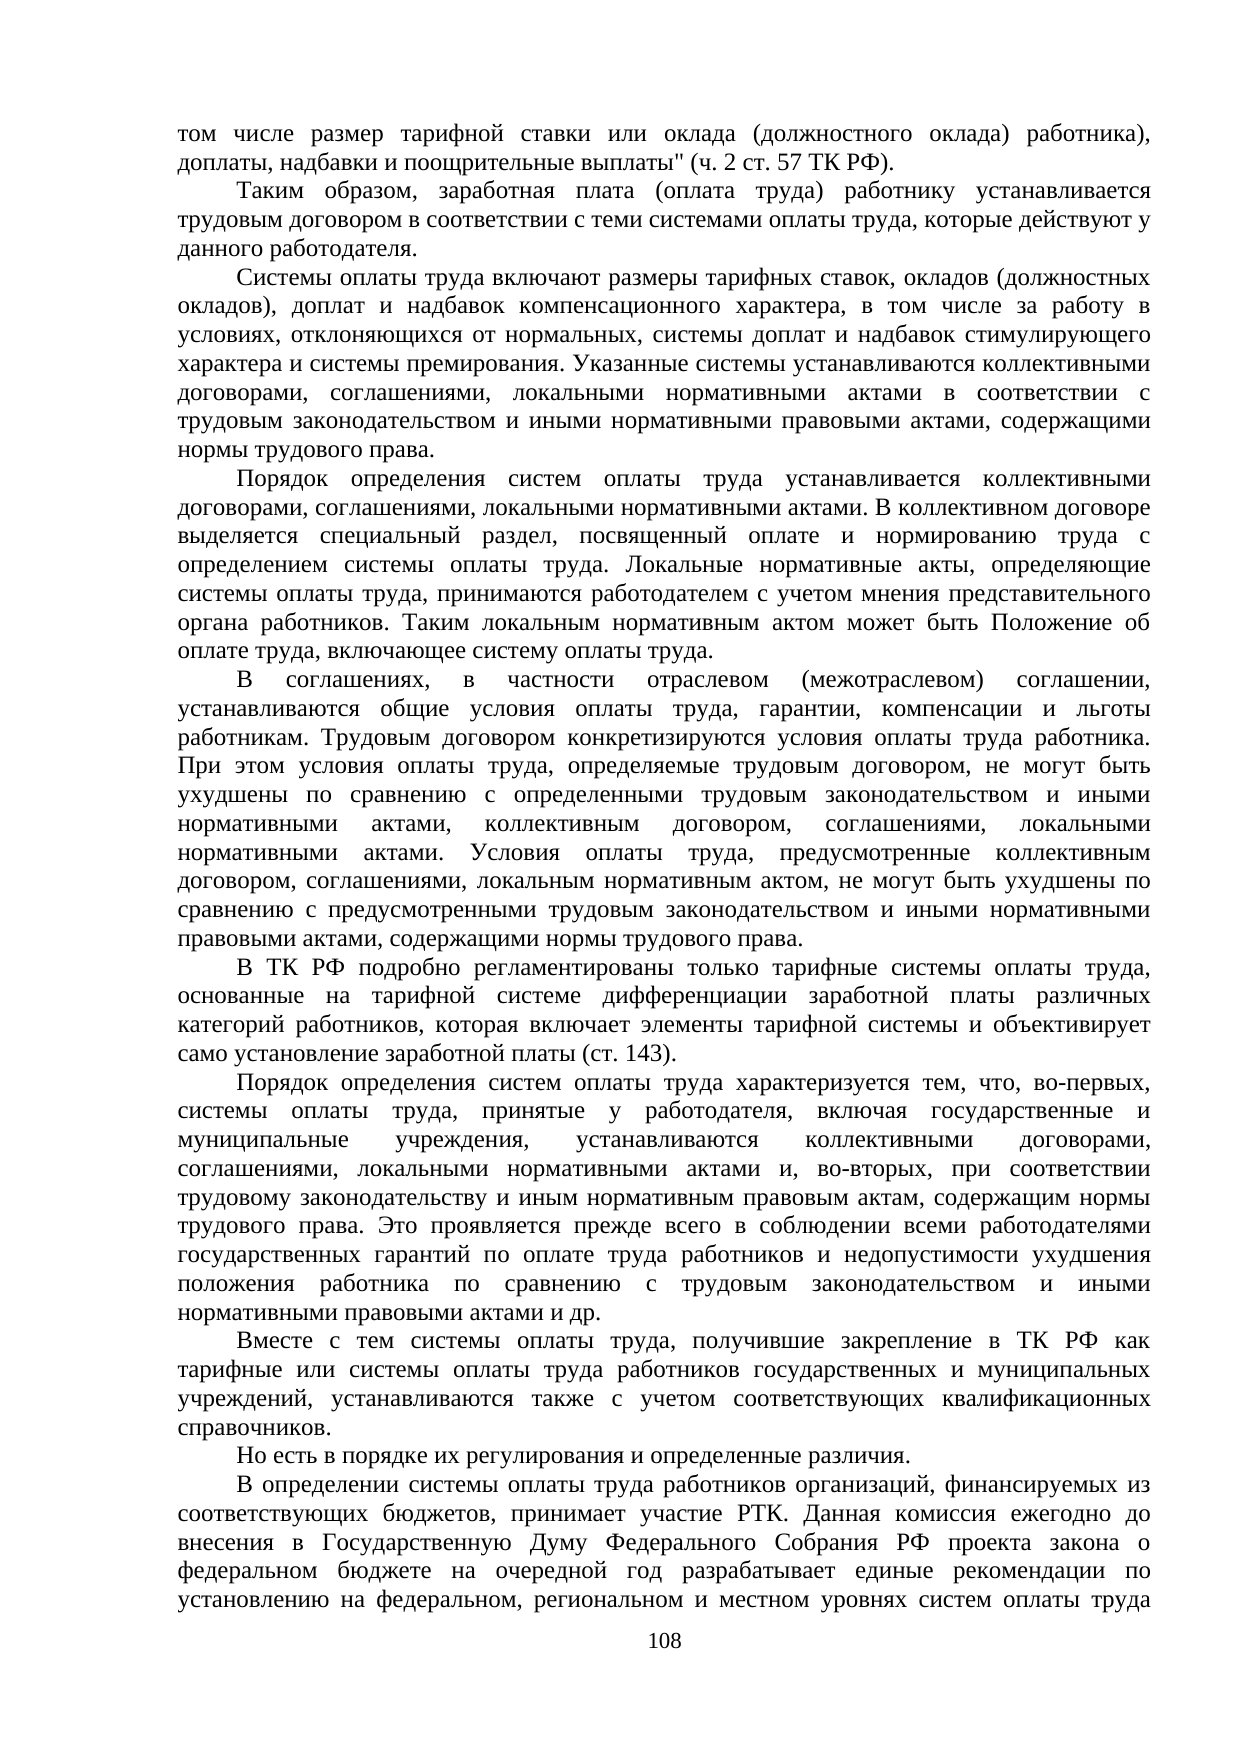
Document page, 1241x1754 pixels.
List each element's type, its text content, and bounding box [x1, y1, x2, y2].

text В ТК РФ подробно регламентированы только тарифные системы оплаты труда, основанные на тарифной системе дифференциации заработной платы различных категорий работников, которая включает элементы тарифной системы и объективирует само установление заработной платы (ст. 143). [177, 952, 1152, 1067]
text Порядок определения систем оплаты труда характеризуется тем, что, во-первых, системы оплаты труда, принятые у работодателя, включая государственные и муниципальные учреждения, устанавливаются коллективными договорами, соглашениями, локальными нормативными актами и, во-вторых, при соответствии трудовому законодательству и иным нормативным правовым актам, содержащим нормы трудового права. Это проявляется прежде всего в соблюдении всеми работодателями государственных гарантий по оплате труда работников и недопустимости ухудшения положения работника по сравнению с трудовым законодательством и иными нормативными правовыми актами и др. [177, 1067, 1152, 1326]
text Но есть в порядке их регулирования и определенные различия. [177, 1441, 1152, 1469]
text Таким образом, заработная плата (оплата труда) работнику устанавливается трудовым договором в соответствии с теми системами оплаты труда, которые действуют у данного работодателя. [177, 176, 1152, 262]
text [177, 1469, 1152, 1613]
text Вместе с тем системы оплаты труда, получившие закрепление в ТК РФ как тарифные или системы оплаты труда работников государственных и муниципальных учреждений, устанавливаются также с учетом соответствующих квалификационных справочников. [177, 1326, 1152, 1441]
text Системы оплаты труда включают размеры тарифных ставок, окладов (должностных окладов), доплат и надбавок компенсационного характера, в том числе за работу в условиях, отклоняющихся от нормальных, системы доплат и надбавок стимулирующего характера и системы премирования. Указанные системы устанавливаются коллективными договорами, соглашениями, локальными нормативными актами в соответствии с трудовым законодательством и иными нормативными правовыми актами, содержащими нормы трудового права. [177, 262, 1152, 463]
text Порядок определения систем оплаты труда устанавливается коллективными договорами, соглашениями, локальными нормативными актами. В коллективном договоре выделяется специальный раздел, посвященный оплате и нормированию труда с определением системы оплаты труда. Локальные нормативные акты, определяющие системы оплаты труда, принимаются работодателем с учетом мнения представительного органа работников. Таким локальным нормативным актом может быть Положение об оплате труда, включающее систему оплаты труда. [177, 463, 1152, 664]
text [177, 118, 1152, 176]
text В соглашениях, в частности отраслевом (межотраслевом) соглашении, устанавливаются общие условия оплаты труда, гарантии, компенсации и льготы работникам. Трудовым договором конкретизируются условия оплаты труда работника. При этом условия оплаты труда, определяемые трудовым договором, не могут быть ухудшены по сравнению с определенными трудовым законодательством и иными нормативными актами, коллективным договором, соглашениями, локальными нормативными актами. Условия оплаты труда, предусмотренные коллективным договором, соглашениями, локальным нормативным актом, не могут быть ухудшены по сравнению с предусмотренными трудовым законодательством и иными нормативными правовыми актами, содержащими нормы трудового права. [177, 664, 1152, 952]
